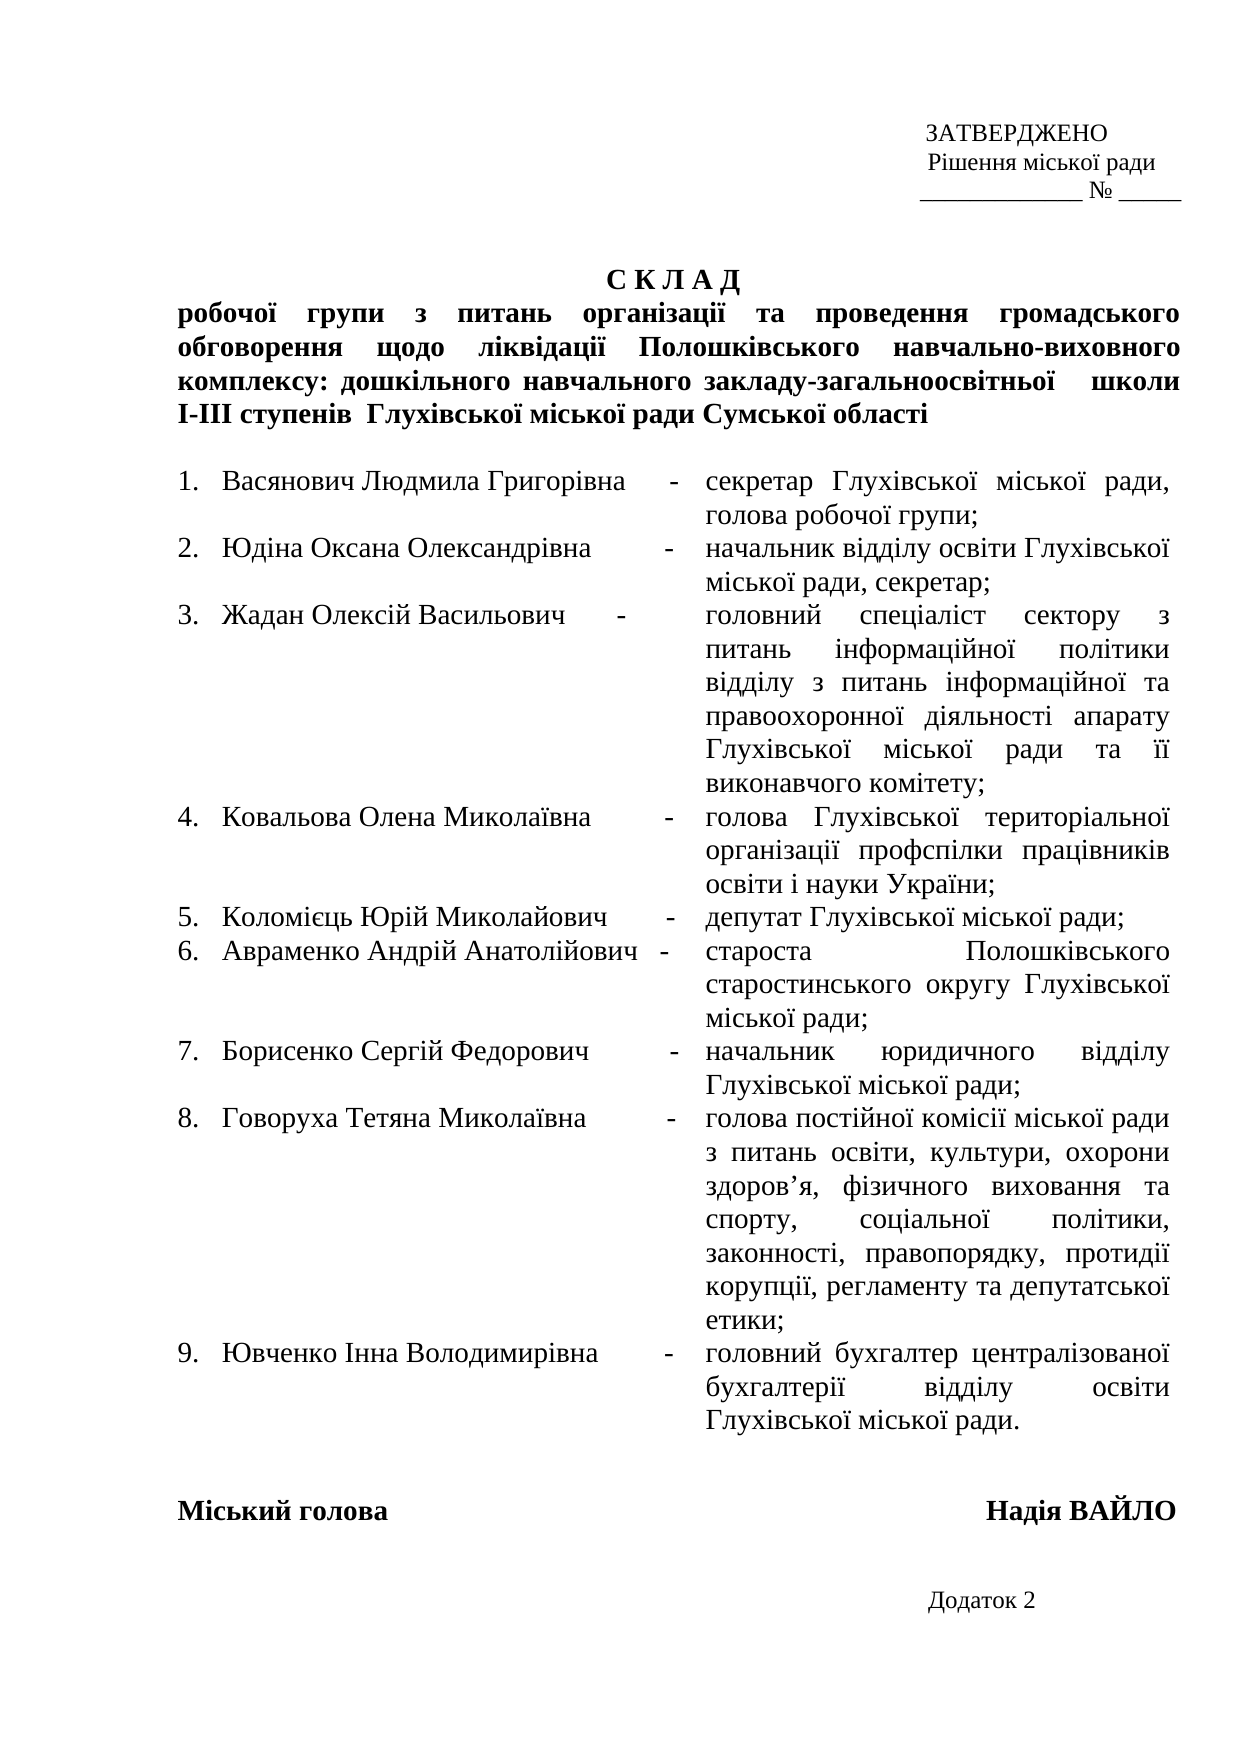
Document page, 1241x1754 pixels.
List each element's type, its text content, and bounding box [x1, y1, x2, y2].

table_cell 7. [166, 1034, 222, 1101]
table_cell начальник відділу освіти Глухівської міської ради, секретар; [694, 530, 1181, 597]
table_cell голова Глухівської територіальної організації профспілки працівників освіти і науки України; [694, 799, 1181, 899]
table_cell 6. [166, 933, 222, 1033]
table_cell начальник юридичного відділу Глухівської міської ради; [694, 1034, 1181, 1101]
text Додаток 2 [177, 1585, 1181, 1613]
table_header секретар Глухівської міської ради, голова робочої групи; [694, 463, 1181, 530]
table_cell Ювченко Інна Володимирівна - [222, 1335, 694, 1436]
table_cell Жадан Олексій Васильович - [222, 598, 694, 799]
table_cell 2. [166, 530, 222, 597]
table_cell головний спеціаліст сектору з питань інформаційної політики відділу з питань інформаційної та правоохоронної діяльності апарату Глухівської міської ради та її виконавчого комітету; [694, 598, 1181, 799]
subtitle Рішення міської ради [177, 147, 1181, 176]
subtitle С К Л А Д [165, 262, 1181, 296]
table_cell Коломієць Юрій Миколайович - [222, 899, 694, 933]
table_cell Борисенко Сергій Федорович - [222, 1034, 694, 1101]
table_cell 9. [166, 1335, 222, 1436]
table_header 1. [166, 463, 222, 530]
table_cell 3. [166, 598, 222, 799]
table_cell 4. [166, 799, 222, 899]
text робочої групи з питань організації та проведення громадського обговорення щодо ліквідації Полошківського навчально-виховного комплексу: дошкільного навчального закладу-загальноосвітньої школи І-ІІІ ступенів Глухівської міської ради Сумської області [177, 296, 1181, 430]
table_cell 5. [166, 899, 222, 933]
table_cell головний бухгалтер централізованої бухгалтерії відділу освіти Глухівської міської ради. [694, 1335, 1181, 1436]
text _____________ № _____ [177, 176, 1181, 204]
table_cell староста Полошківського старостинського округу Глухівської міської ради; [694, 933, 1181, 1033]
text ЗАТВЕРДЖЕНО [177, 118, 1181, 147]
text Міський голова Надія ВАЙЛО [177, 1493, 1181, 1527]
table_cell Ковальова Олена Миколаївна - [222, 799, 694, 899]
table_cell голова постійної комісії міської ради з питань освіти, культури, охорони здоров’я, фізичного виховання та спорту, соціальної політики, законності, правопорядку, протидії корупції, регламенту та депутатської етики; [694, 1101, 1181, 1335]
table_cell 8. [166, 1101, 222, 1335]
table_cell Юдіна Оксана Олександрівна - [222, 530, 694, 597]
table_cell депутат Глухівської міської ради; [694, 899, 1181, 933]
table_cell Авраменко Андрій Анатолійович - [222, 933, 694, 1033]
table_header Васянович Людмила Григорівна - [222, 463, 694, 530]
table_cell Говоруха Тетяна Миколаївна - [222, 1101, 694, 1335]
